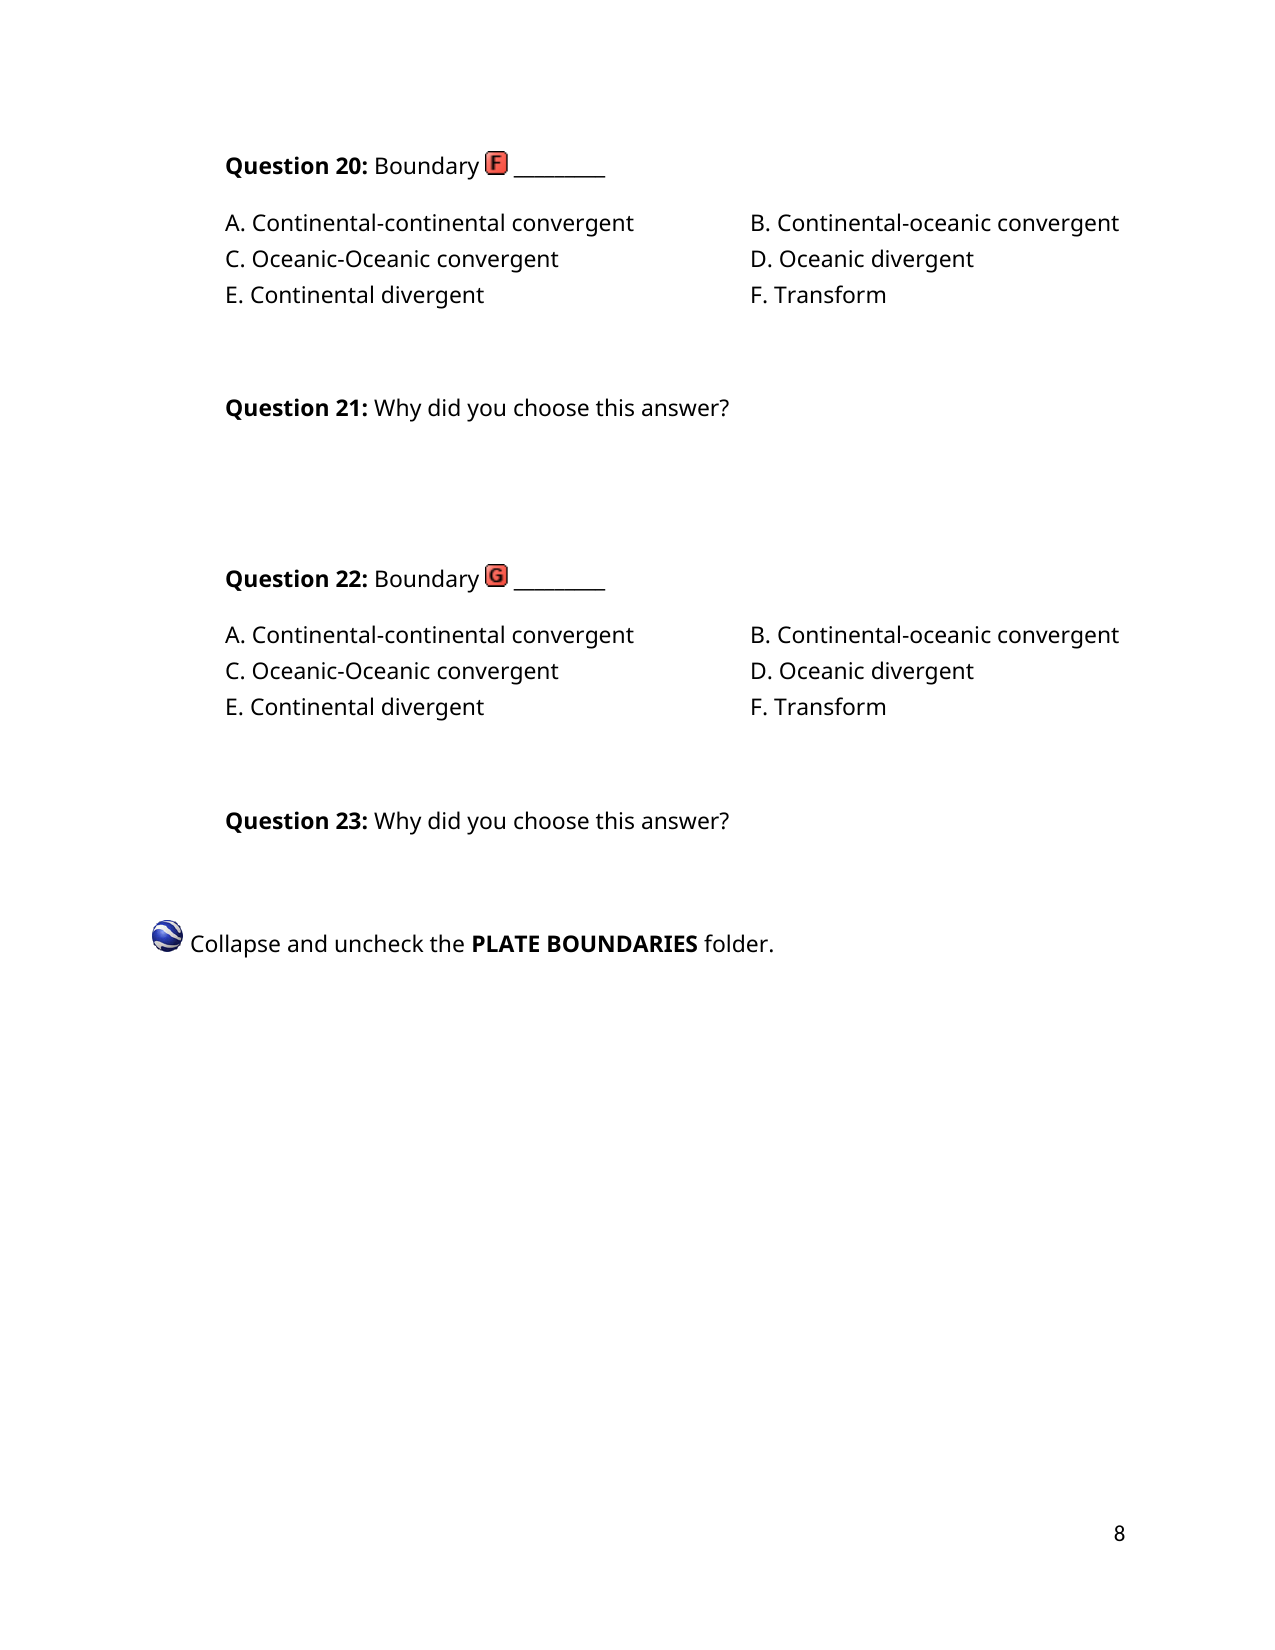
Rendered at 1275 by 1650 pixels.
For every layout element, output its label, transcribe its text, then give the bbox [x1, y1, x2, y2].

text C. Oceanic-Oceanic convergent D. Oceanic divergent [225, 243, 1125, 274]
text Question 21: Why did you choose this answer? [225, 392, 1125, 423]
text Collapse and uncheck the PLATE BOUNDARIES folder. [150, 918, 1125, 959]
text E. Continental divergent F. Transform [225, 691, 1125, 722]
text Question 22: Boundary _________ [225, 562, 1125, 594]
picture [485, 564, 508, 587]
text A. Continental-continental convergent B. Continental-oceanic convergent [225, 207, 1125, 238]
picture [485, 151, 508, 175]
text C. Oceanic-Oceanic convergent D. Oceanic divergent [225, 655, 1125, 686]
text E. Continental divergent F. Transform [225, 279, 1125, 310]
text A. Continental-continental convergent B. Continental-oceanic convergent [225, 619, 1125, 651]
text Question 23: Why did you choose this answer? [225, 805, 1125, 836]
picture [150, 918, 184, 953]
text Question 20: Boundary _________ [225, 150, 1125, 181]
